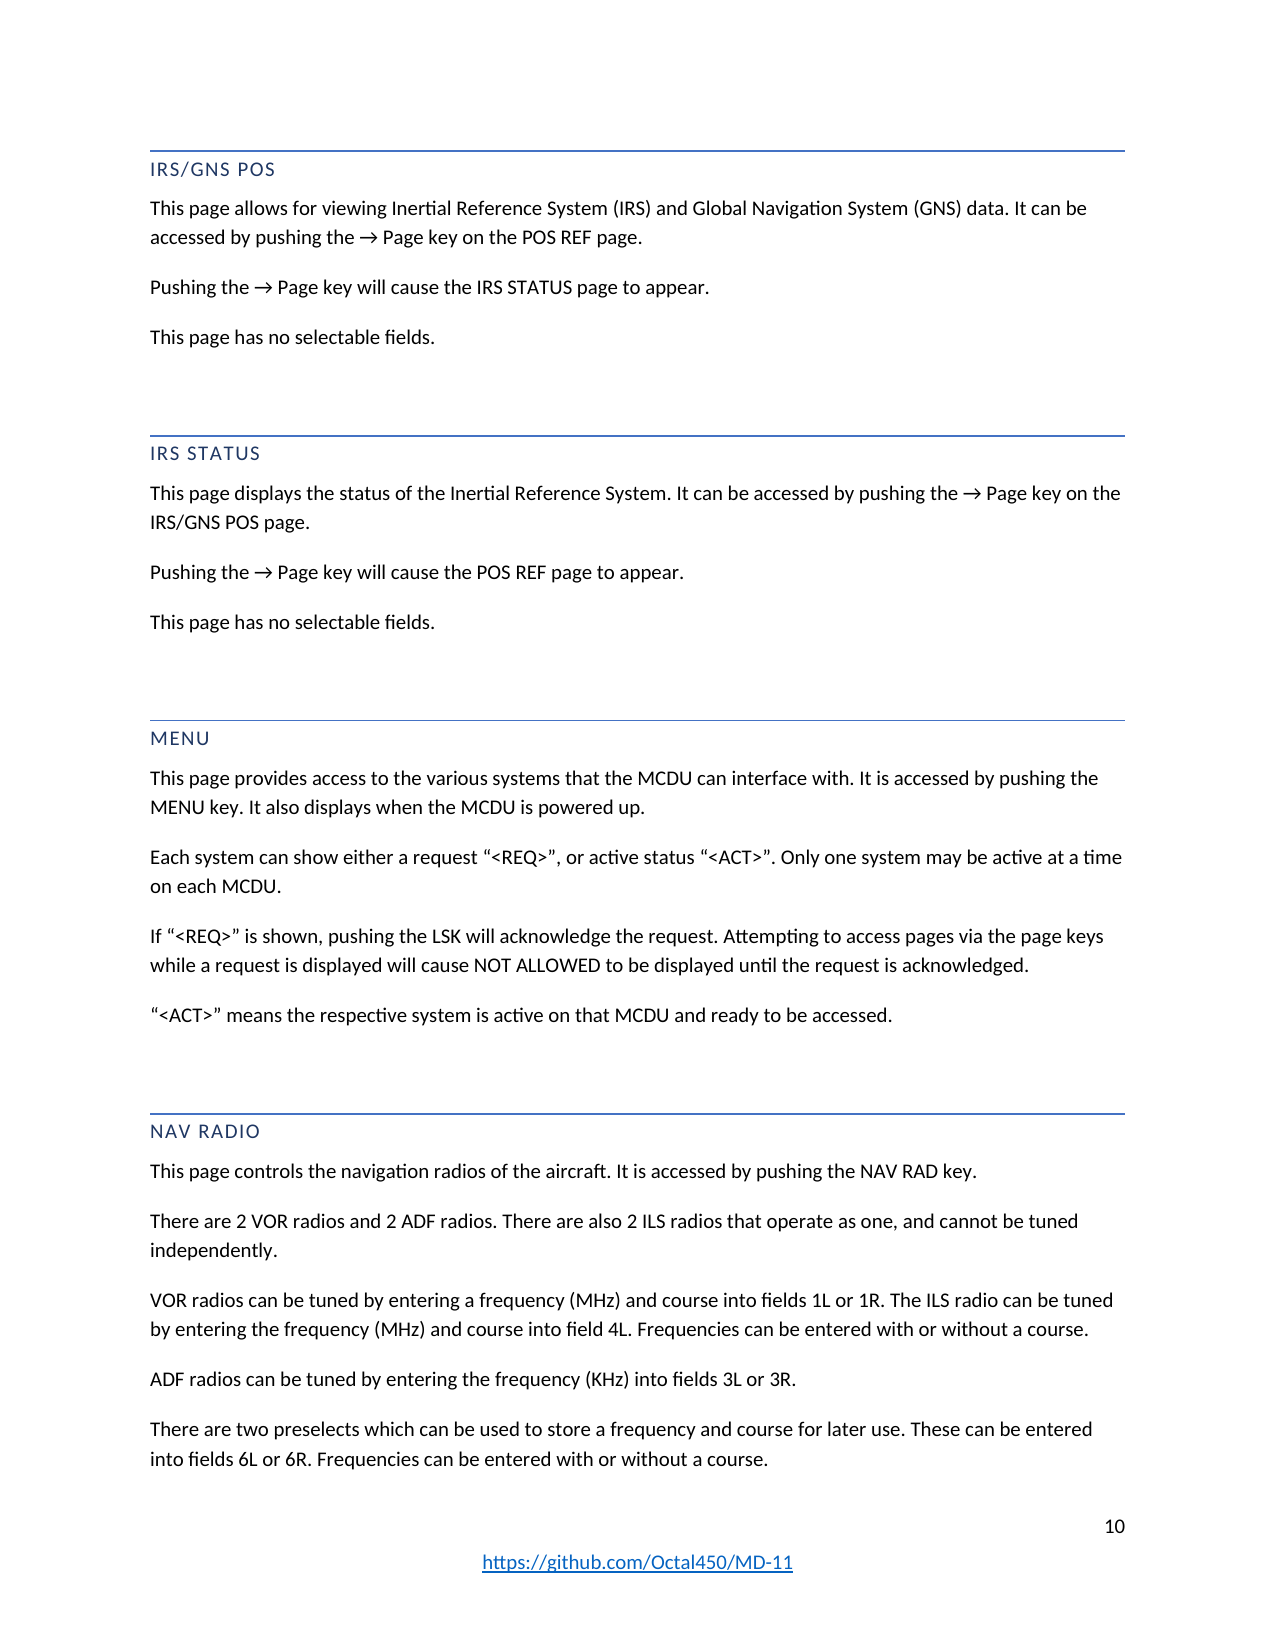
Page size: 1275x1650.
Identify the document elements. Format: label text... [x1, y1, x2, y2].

text This page has no selectable fields. [150, 609, 1125, 635]
text This page has no selectable fields. [150, 324, 1125, 350]
text Each system can show either a request “<REQ>”, or active status “<ACT>”. Only one system may be active at a time on each MCDU. [150, 844, 1125, 899]
subtitle IRS STATUS [150, 437, 1125, 466]
text There are two preselects which can be used to store a frequency and course for later use. These can be entered into fields 6L or 6R. Frequencies can be entered with or without a course. [150, 1417, 1125, 1471]
text Pushing the → Page key will cause the IRS STATUS page to appear. [150, 274, 1125, 300]
subtitle IRS/GNS POS [150, 152, 1125, 181]
text If “<REQ>” is shown, pushing the LSK will acknowledge the request. Attempting to access pages via the page keys while a request is displayed will cause NOT ALLOWED to be displayed until the request is acknowledged. [150, 923, 1125, 978]
text This page displays the status of the Inertial Reference System. It can be accessed by pushing the → Page key on the IRS/GNS POS page. [150, 480, 1125, 535]
text This page allows for viewing Inertial Reference System (IRS) and Global Navigation System (GNS) data. It can be accessed by pushing the → Page key on the POS REF page. [150, 195, 1125, 250]
text ADF radios can be tuned by entering the frequency (KHz) into fields 3L or 3R. [150, 1367, 1125, 1392]
text This page provides access to the various systems that the MCDU can interface with. It is accessed by pushing the MENU key. It also displays when the MCDU is powered up. [150, 765, 1125, 820]
text “<ACT>” means the respective system is active on that MCDU and ready to be accessed. [150, 1003, 1125, 1028]
text Pushing the → Page key will cause the POS REF page to appear. [150, 559, 1125, 585]
text There are 2 VOR radios and 2 ADF radios. There are also 2 ILS radios that operate as one, and cannot be tuned independently. [150, 1208, 1125, 1263]
text This page controls the navigation radios of the aircraft. It is accessed by pushing the NAV RAD key. [150, 1158, 1125, 1184]
text VOR radios can be tuned by entering a frequency (MHz) and course into fields 1L or 1R. The ILS radio can be tuned by entering the frequency (MHz) and course into field 4L. Frequencies can be entered with or without a course. [150, 1287, 1125, 1342]
subtitle NAV RADIO [150, 1115, 1125, 1144]
subtitle MENU [150, 721, 1125, 751]
